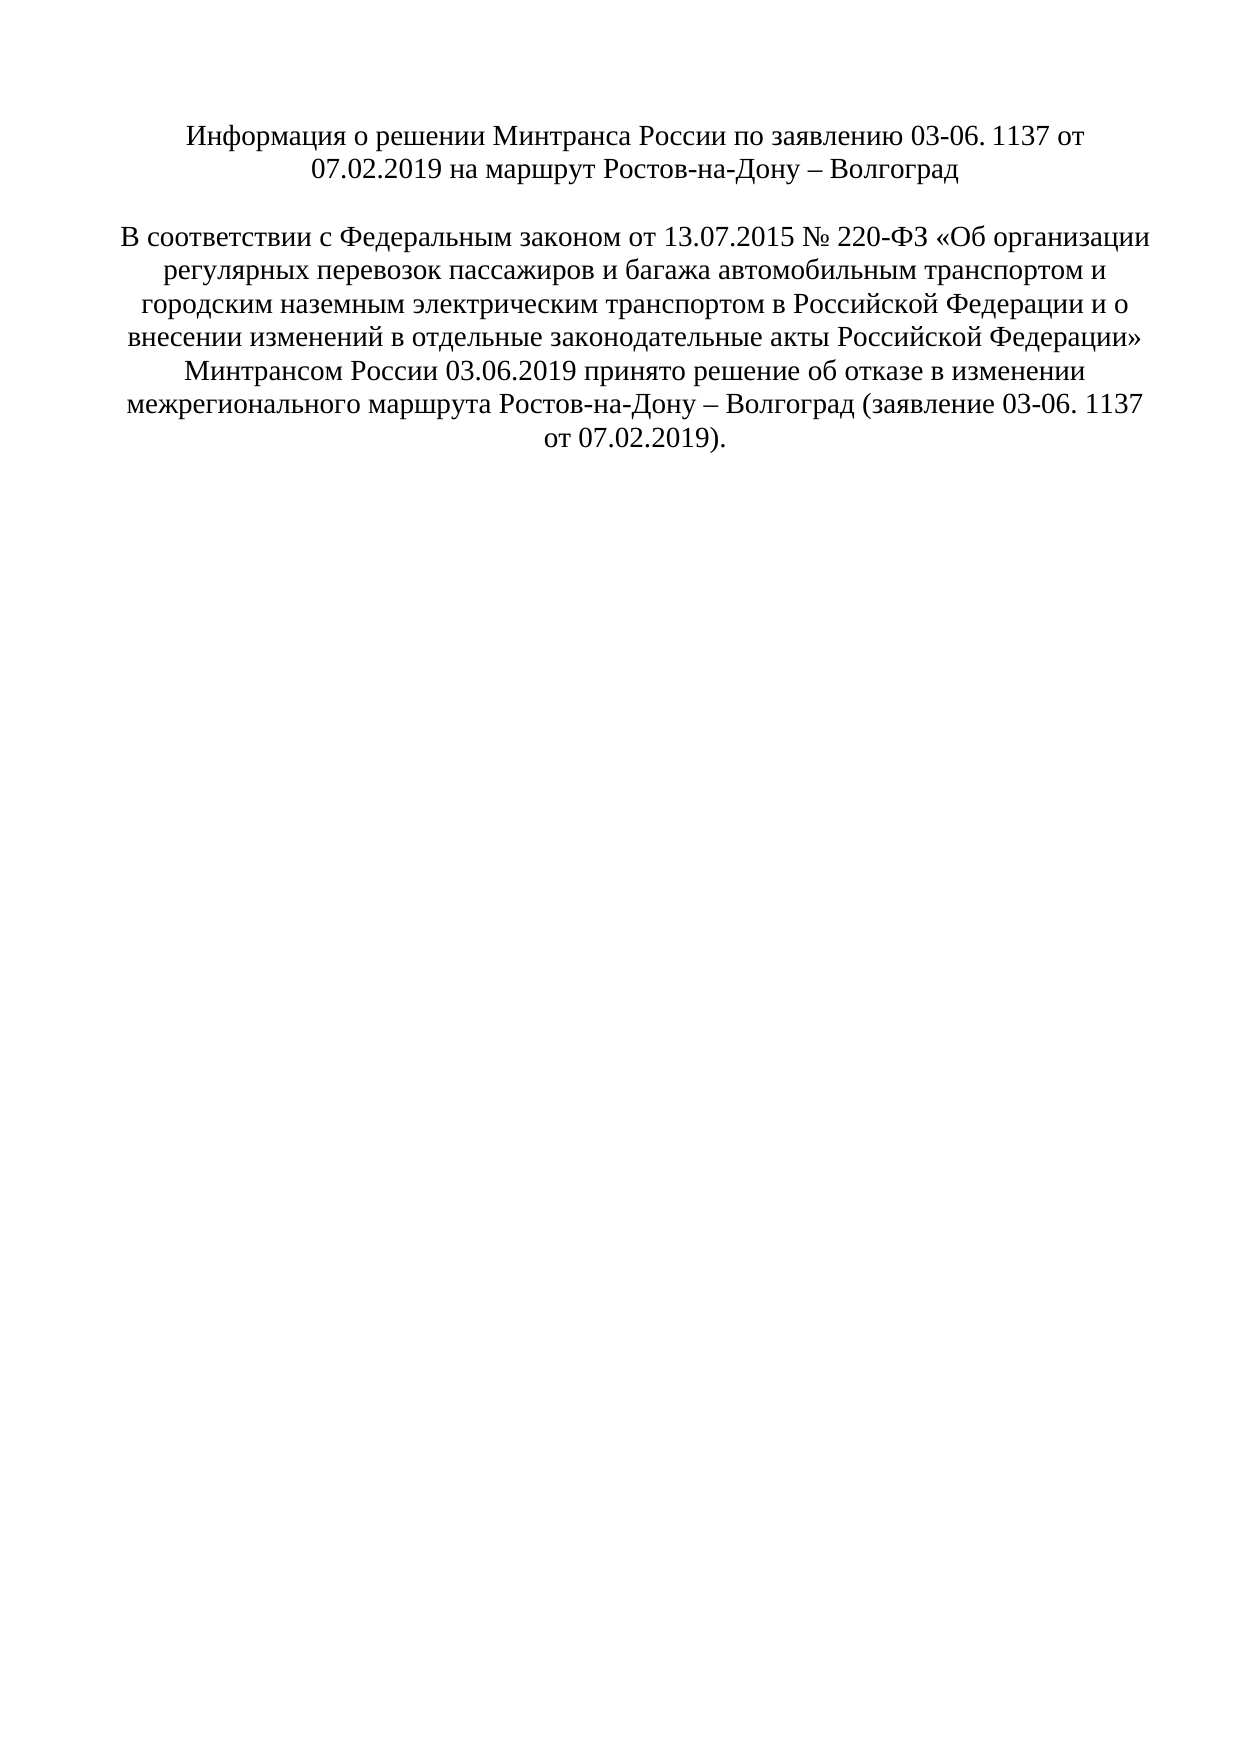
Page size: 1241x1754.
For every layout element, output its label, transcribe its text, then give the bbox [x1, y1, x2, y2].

text В соответствии с Федеральным законом от 13.07.2015 № 220-ФЗ «Об организации регулярных перевозок пассажиров и багажа автомобильным транспортом и городским наземным электрическим транспортом в Российской Федерации и о внесении изменений в отдельные законодательные акты Российской Федерации» Минтрансом России 03.06.2019 принято решение об отказе в изменении межрегионального маршрута Ростов-на-Дону – Волгоград (заявление 03-06. 1137 от 07.02.2019). [118, 219, 1152, 453]
text Информация о решении Минтранса России по заявлению 03-06. 1137 от 07.02.2019 на маршрут Ростов-на-Дону – Волгоград [118, 118, 1152, 185]
